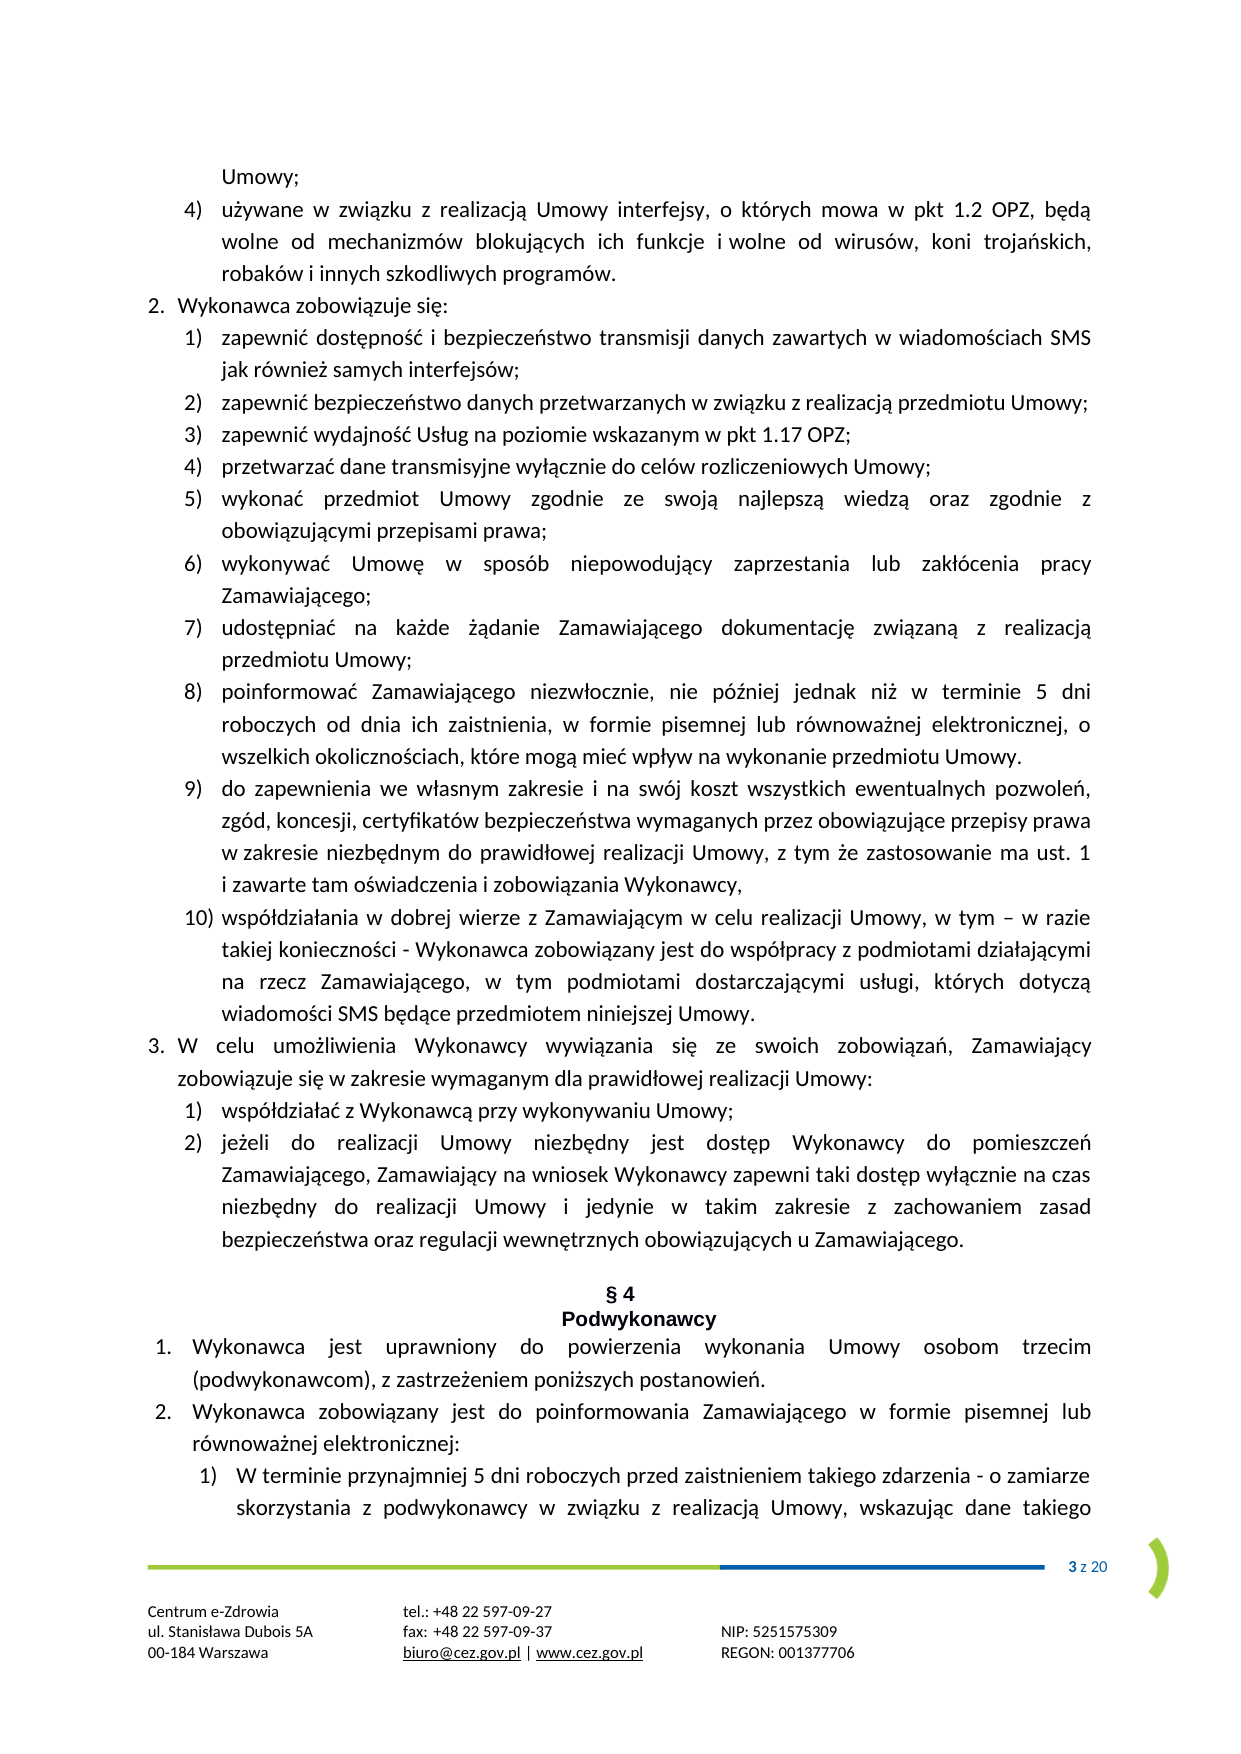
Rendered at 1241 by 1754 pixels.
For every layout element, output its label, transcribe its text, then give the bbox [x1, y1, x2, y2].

list Wykonawca zobowiązuje się: [148, 291, 1093, 319]
picture [1146, 1535, 1171, 1601]
subtitle § 4 Podwykonawcy [148, 1282, 1093, 1331]
list wykonać przedmiot Umowy zgodnie ze swoją najlepszą wiedzą oraz zgodnie z obowiązującymi przepisami prawa; [184, 484, 1093, 544]
list udostępniać na każde żądanie Zamawiającego dokumentację związaną z realizacją przedmiotu Umowy; [184, 613, 1093, 673]
list jeżeli do realizacji Umowy niezbędny jest dostęp Wykonawcy do pomieszczeń Zamawiającego, Zamawiający na wniosek Wykonawcy zapewni taki dostęp wyłącznie na czas niezbędny do realizacji Umowy i jedynie w takim zakresie z zachowaniem zasad bezpieczeństwa oraz regulacji wewnętrznych obowiązujących u Zamawiającego. [184, 1128, 1093, 1253]
list Wykonawca jest uprawniony do powierzenia wykonania Umowy osobom trzecim (podwykonawcom), z zastrzeżeniem poniższych postanowień. [154, 1332, 1093, 1393]
list do zapewnienia we własnym zakresie i na swój koszt wszystkich ewentualnych pozwoleń, zgód, koncesji, certyfikatów bezpieczeństwa wymaganych przez obowiązujące przepisy prawa w zakresie niezbędnym do prawidłowej realizacji Umowy, z tym że zastosowanie ma ust. 1 i zawarte tam oświadczenia i zobowiązania Wykonawcy, [184, 774, 1093, 899]
list zapewnić bezpieczeństwo danych przetwarzanych w związku z realizacją przedmiotu Umowy; [184, 388, 1093, 416]
list poinformować Zamawiającego niezwłocznie, nie później jednak niż w terminie 5 dni roboczych od dnia ich zaistnienia, w formie pisemnej lub równoważnej elektronicznej, o wszelkich okolicznościach, które mogą mieć wpływ na wykonanie przedmiotu Umowy. [184, 677, 1093, 770]
list przetwarzać dane transmisyjne wyłącznie do celów rozliczeniowych Umowy; [184, 452, 1093, 480]
list współdziałania w dobrej wierze z Zamawiającym w celu realizacji Umowy, w tym – w razie takiej konieczności - Wykonawca zobowiązany jest do współpracy z podmiotami działającymi na rzecz Zamawiającego, w tym podmiotami dostarczającymi usługi, których dotyczą wiadomości SMS będące przedmiotem niniejszej Umowy. [184, 903, 1093, 1027]
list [184, 162, 1093, 191]
list zapewnić wydajność Usług na poziomie wskazanym w pkt 1.17 OPZ; [184, 420, 1093, 448]
list wykonywać Umowę w sposób niepowodujący zaprzestania lub zakłócenia pracy Zamawiającego; [184, 549, 1093, 609]
list zapewnić dostępność i bezpieczeństwo transmisji danych zawartych w wiadomościach SMS jak również samych interfejsów; [184, 323, 1093, 384]
list W celu umożliwienia Wykonawcy wywiązania się ze swoich zobowiązań, Zamawiający zobowiązuje się w zakresie wymaganym dla prawidłowej realizacji Umowy: [148, 1032, 1093, 1092]
list używane w związku z realizacją Umowy interfejsy, o których mowa w pkt 1.2 OPZ, będą wolne od mechanizmów blokujących ich funkcje i wolne od wirusów, koni trojańskich, robaków i innych szkodliwych programów. [184, 195, 1093, 287]
list współdziałać z Wykonawcą przy wykonywaniu Umowy; [184, 1096, 1093, 1124]
list Wykonawca zobowiązany jest do poinformowania Zamawiającego w formie pisemnej lub równoważnej elektronicznej: [154, 1397, 1093, 1457]
